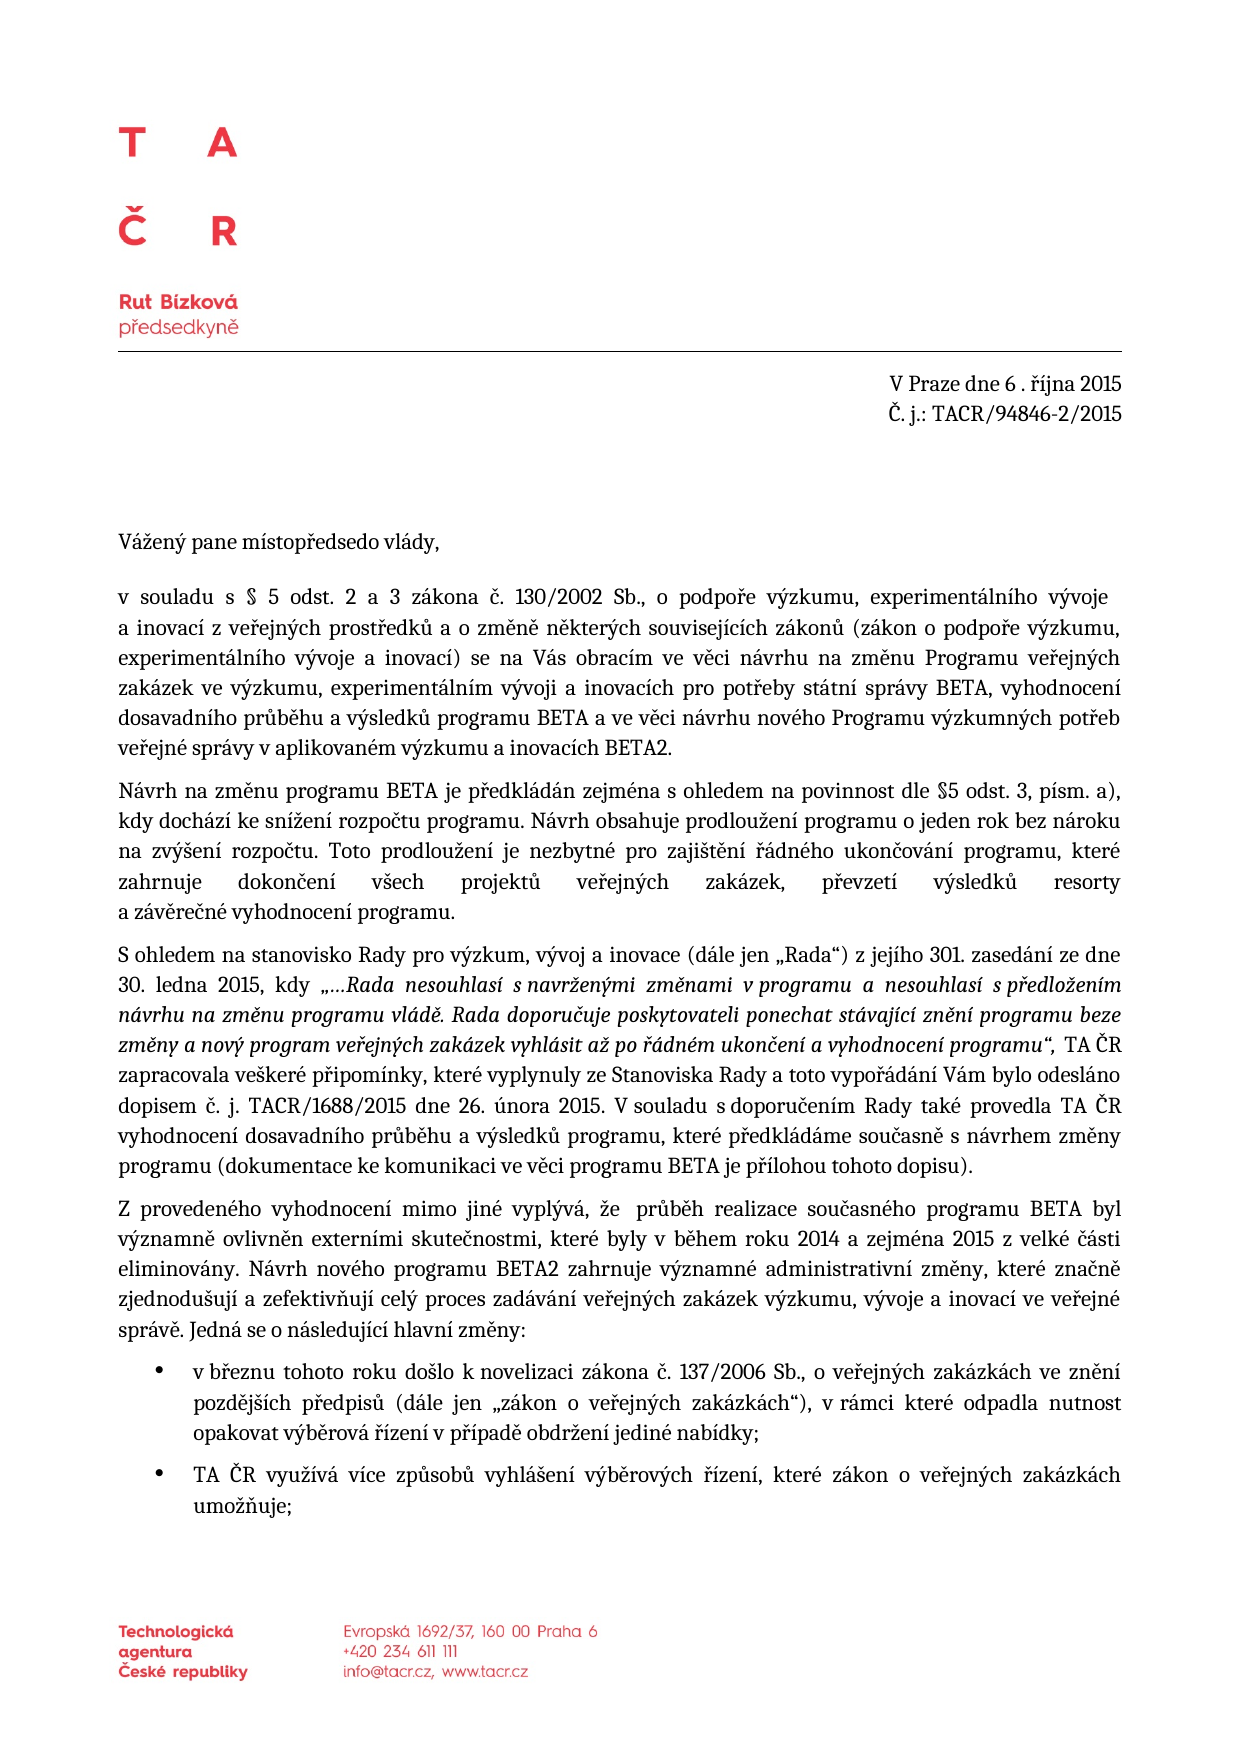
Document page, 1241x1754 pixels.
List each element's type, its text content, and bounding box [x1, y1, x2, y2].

text S ohledem na stanovisko Rady pro výzkum, vývoj a inovace (dále jen „Rada“) z jejího 301. zasedání ze dne 30. ledna 2015, kdy „…Rada nesouhlasí s navrženými změnami v programu a nesouhlasí s předložením návrhu na změnu programu vládě. Rada doporučuje poskytovateli ponechat stávající znění programu beze změny a nový program veřejných zakázek vyhlásit až po řádném ukončení a vyhodnocení programu“, TA ČR zapracovala veškeré připomínky, které vyplynuly ze Stanoviska Rady a toto vypořádání Vám bylo odesláno dopisem č. j. TACR/1688/2015 dne 26. února 2015. V souladu s doporučením Rady také provedla TA ČR vyhodnocení dosavadního průběhu a výsledků programu, které předkládáme současně s návrhem změny programu (dokumentace ke komunikaci ve věci programu BETA je přílohou tohoto dopisu). [118, 941, 1122, 1179]
text Návrh na změnu programu BETA je předkládán zejména s ohledem na povinnost dle §5 odst. 3, písm. a), kdy dochází ke snížení rozpočtu programu. Návrh obsahuje prodloužení programu o jeden rok bez nároku na zvýšení rozpočtu. Toto prodloužení je nezbytné pro zajištění řádného ukončování programu, které zahrnuje dokončení všech projektů veřejných zakázek, převzetí výsledků resorty a závěrečné vyhodnocení programu. [118, 778, 1122, 925]
text Vážený pane místopředsedo vlády, [118, 529, 1122, 555]
text V Praze dne 6 . října 2015 Č. j.: TACR/94846-2/2015 [118, 371, 1122, 427]
text v souladu s § 5 odst. 2 a 3 zákona č. 130/2002 Sb., o podpoře výzkumu, experimentálního vývoje a inovací z veřejných prostředků a o změně některých souvisejících zákonů (zákon o podpoře výzkumu, experimentálního vývoje a inovací) se na Vás obracím ve věci návrhu na změnu Programu veřejných zakázek ve výzkumu, experimentálním vývoji a inovacích pro potřeby státní správy BETA, vyhodnocení dosavadního průběhu a výsledků programu BETA a ve věci návrhu nového Programu výzkumných potřeb veřejné správy v aplikovaném výzkumu a inovacích BETA2. [118, 584, 1122, 761]
list v březnu tohoto roku došlo k novelizaci zákona č. 137/2006 Sb., o veřejných zakázkách ve znění pozdějších předpisů (dále jen „zákon o veřejných zakázkách“), v rámci které odpadla nutnost opakovat výběrová řízení v případě obdržení jediné nabídky; [156, 1359, 1122, 1446]
list TA ČR využívá více způsobů vyhlášení výběrových řízení, které zákon o veřejných zakázkách umožňuje; [156, 1462, 1122, 1519]
text Z provedeného vyhodnocení mimo jiné vyplývá, že průběh realizace současného programu BETA byl významně ovlivněn externími skutečnostmi, které byly v během roku 2014 a zejména 2015 z velké části eliminovány. Návrh nového programu BETA2 zahrnuje významné administrativní změny, které značně zjednodušují a zefektivňují celý proces zadávání veřejných zakázek výzkumu, vývoje a inovací ve veřejné správě. Jedná se o následující hlavní změny: [118, 1196, 1122, 1343]
picture [0, 0, 243, 342]
picture [0, 1617, 609, 1754]
